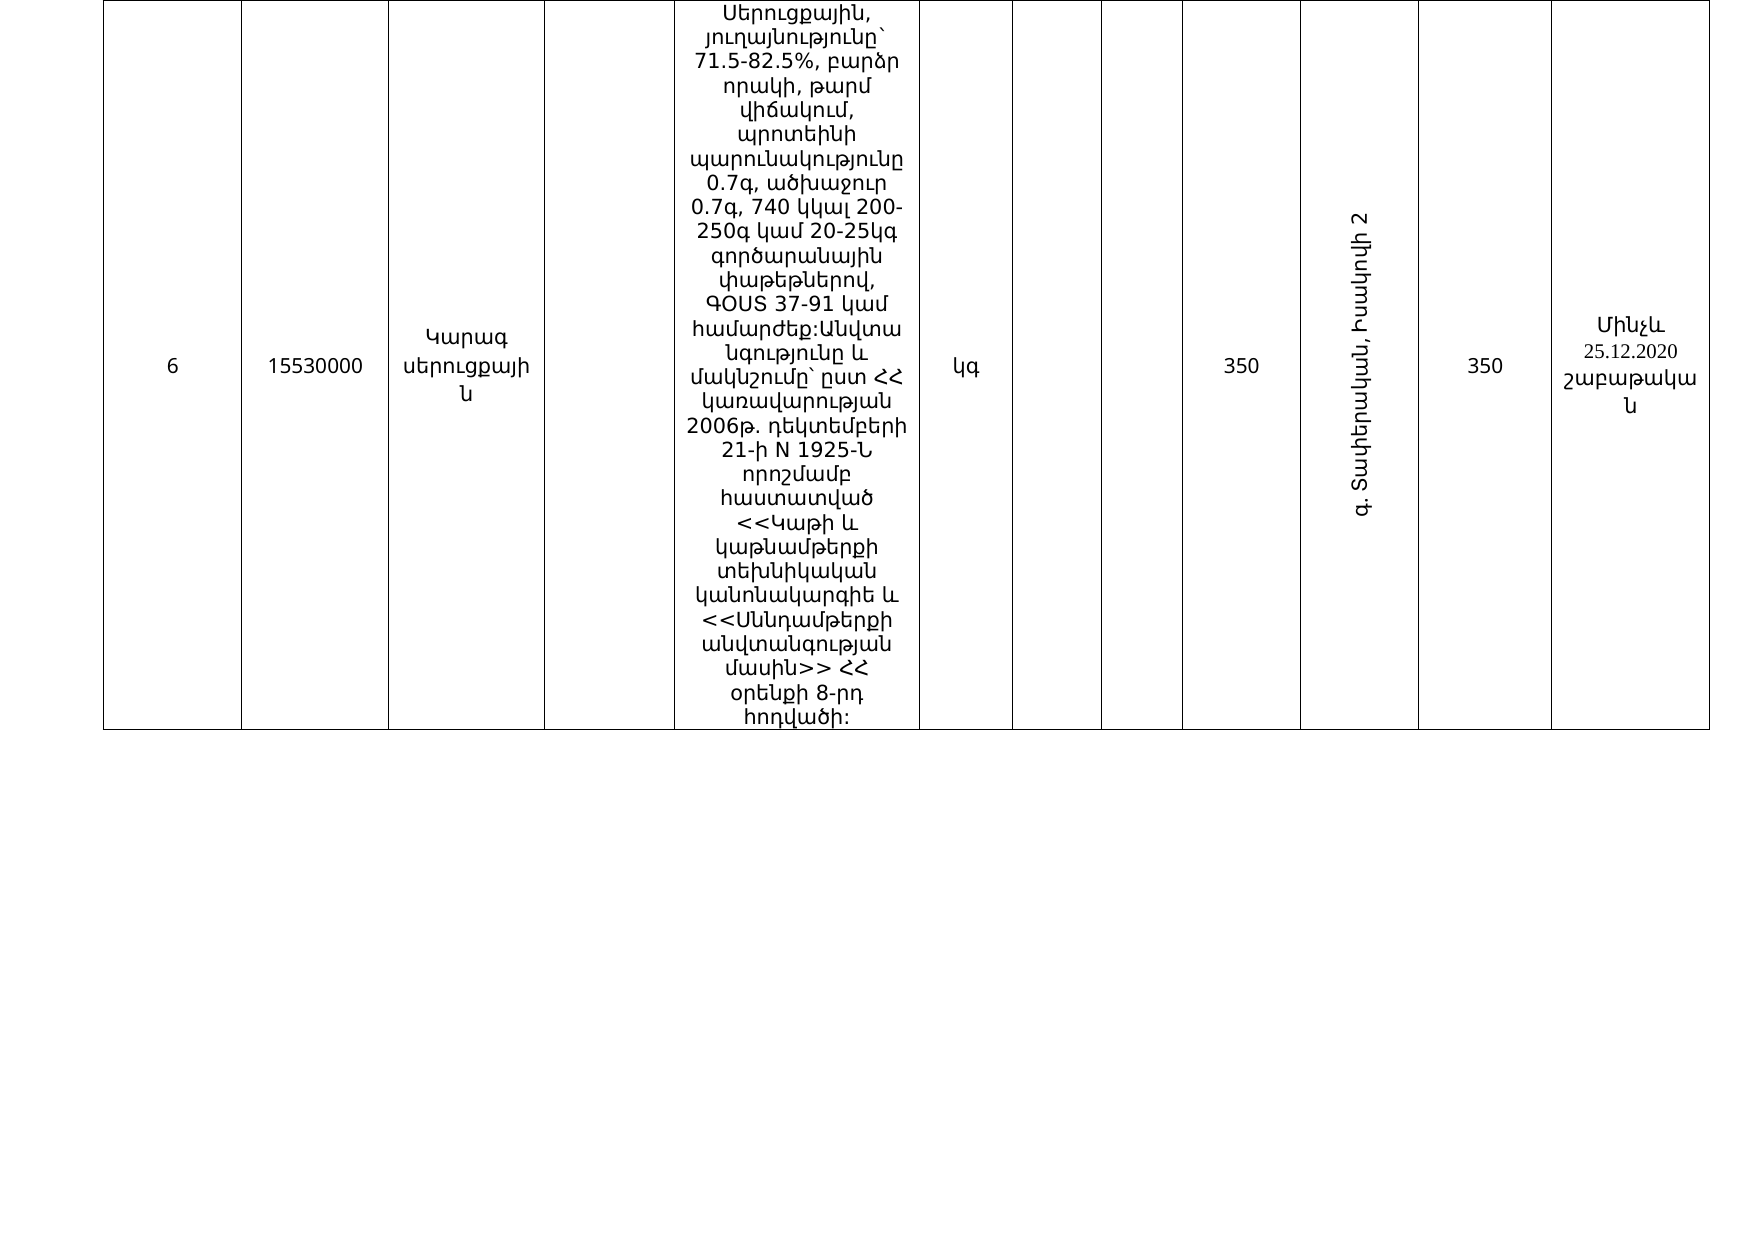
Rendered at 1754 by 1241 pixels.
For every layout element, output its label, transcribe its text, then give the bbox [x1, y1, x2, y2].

table_cell գ. Տափերական, Իսակովի 2 [1301, 1, 1418, 729]
table_cell 15530000 [242, 1, 388, 729]
table_cell Մինչև 25.12.2020 շաբաթական [1552, 1, 1709, 729]
table_cell 6 [104, 1, 241, 729]
table_cell [1013, 1, 1101, 729]
table_cell 350 [1419, 1, 1551, 729]
table_cell կգ [920, 1, 1012, 729]
table_cell 350 [1183, 1, 1300, 729]
table_cell [1102, 1, 1182, 729]
table_cell [545, 1, 674, 729]
table_cell Կարագ սերուցքային [389, 1, 544, 729]
table_cell Սերուցքային, յուղայնությունը` 71.5-82.5%, բարձր որակի, թարմ վիճակում, պրոտեինի պարունակությունը 0.7գ, ածխաջուր 0.7գ, 740 կկալ 200-250գ կամ 20-25կգ գործարանային փաթեթներով, ԳՕՍՏ 37-91 կամ համարժեք:Անվտանգությունը և մակնշումը՝ ըստ ՀՀ կառավարության 2006թ. դեկտեմբերի 21-ի N 1925-Ն որոշմամբ հաստատված <<Կաթի և կաթնամթերքի տեխնիկական կանոնակարգիե և <<Սննդամթերքի անվտանգության մասին>> ՀՀ օրենքի 8-րդ հոդվածի: [675, 1, 919, 729]
